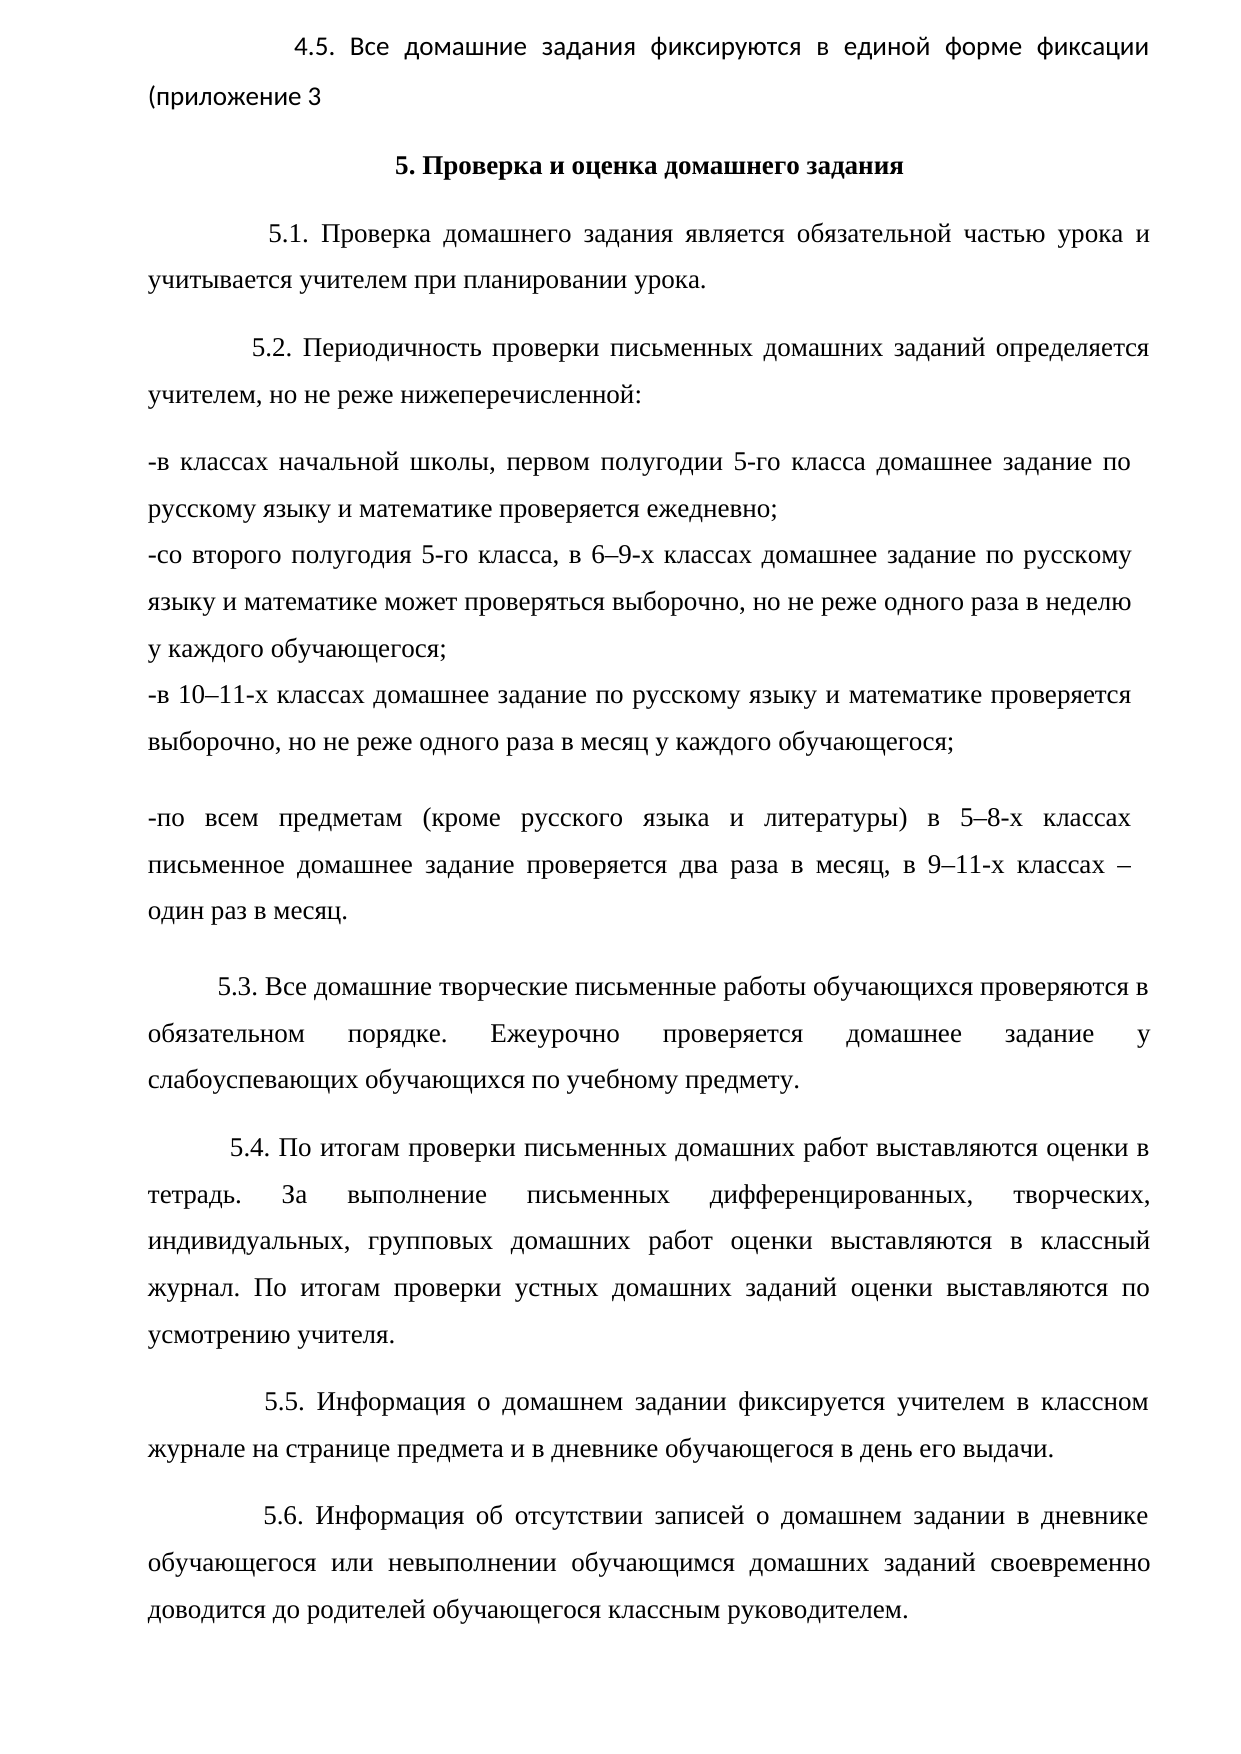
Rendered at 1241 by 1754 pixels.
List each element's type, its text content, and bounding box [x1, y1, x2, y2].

text 5.4. По итогам проверки письменных домашних работ выставляются оценки в тетрадь. За выполнение письменных дифференцированных, творческих, индивидуальных, групповых домашних работ оценки выставляются в классный журнал. По итогам проверки устных домашних заданий оценки выставляются по усмотрению учителя. [148, 1131, 1152, 1349]
text 5.1. Проверка домашнего задания является обязательной частью урока и учитывается учителем при планировании урока. [148, 217, 1152, 295]
text 5. Проверка и оценка домашнего задания [148, 149, 1152, 181]
text -в классах начальной школы, первом полугодии 5-го класса домашнее задание по русскому языку и математике проверяется ежедневно; [148, 445, 1133, 523]
text 5.3. Все домашние творческие письменные работы обучающихся проверяются в обязательном порядке. Ежеурочно проверяется домашнее задание у слабоуспевающих обучающихся по учебному предмету. [148, 970, 1152, 1095]
text -в 10–11-х классах домашнее задание по русскому языку и математике проверяется выборочно, но не реже одного раза в месяц у каждого обучающегося; [148, 678, 1133, 756]
text 5.2. Периодичность проверки письменных домашних заданий определяется учителем, но не реже нижеперечисленной: [148, 331, 1152, 409]
text 4.5. Все домашние задания фиксируются в единой форме фиксации (приложение 3 [148, 29, 1152, 112]
text -по всем предметам (кроме русского языка и литературы) в 5–8-х классах письменное домашнее задание проверяется два раза в месяц, в 9–11-х классах – один раз в месяц. [148, 801, 1133, 926]
text 5.5. Информация о домашнем задании фиксируется учителем в классном журнале на странице предмета и в дневнике обучающегося в день его выдачи. [148, 1385, 1152, 1463]
text 5.6. Информация об отсутствии записей о домашнем задании в дневнике обучающегося или невыполнении обучающимся домашних заданий своевременно доводится до родителей обучающегося классным руководителем. [148, 1499, 1152, 1624]
text -со второго полугодия 5-го класса, в 6–9-х классах домашнее задание по русскому языку и математике может проверяться выборочно, но не реже одного раза в неделю у каждого обучающегося; [148, 538, 1133, 663]
